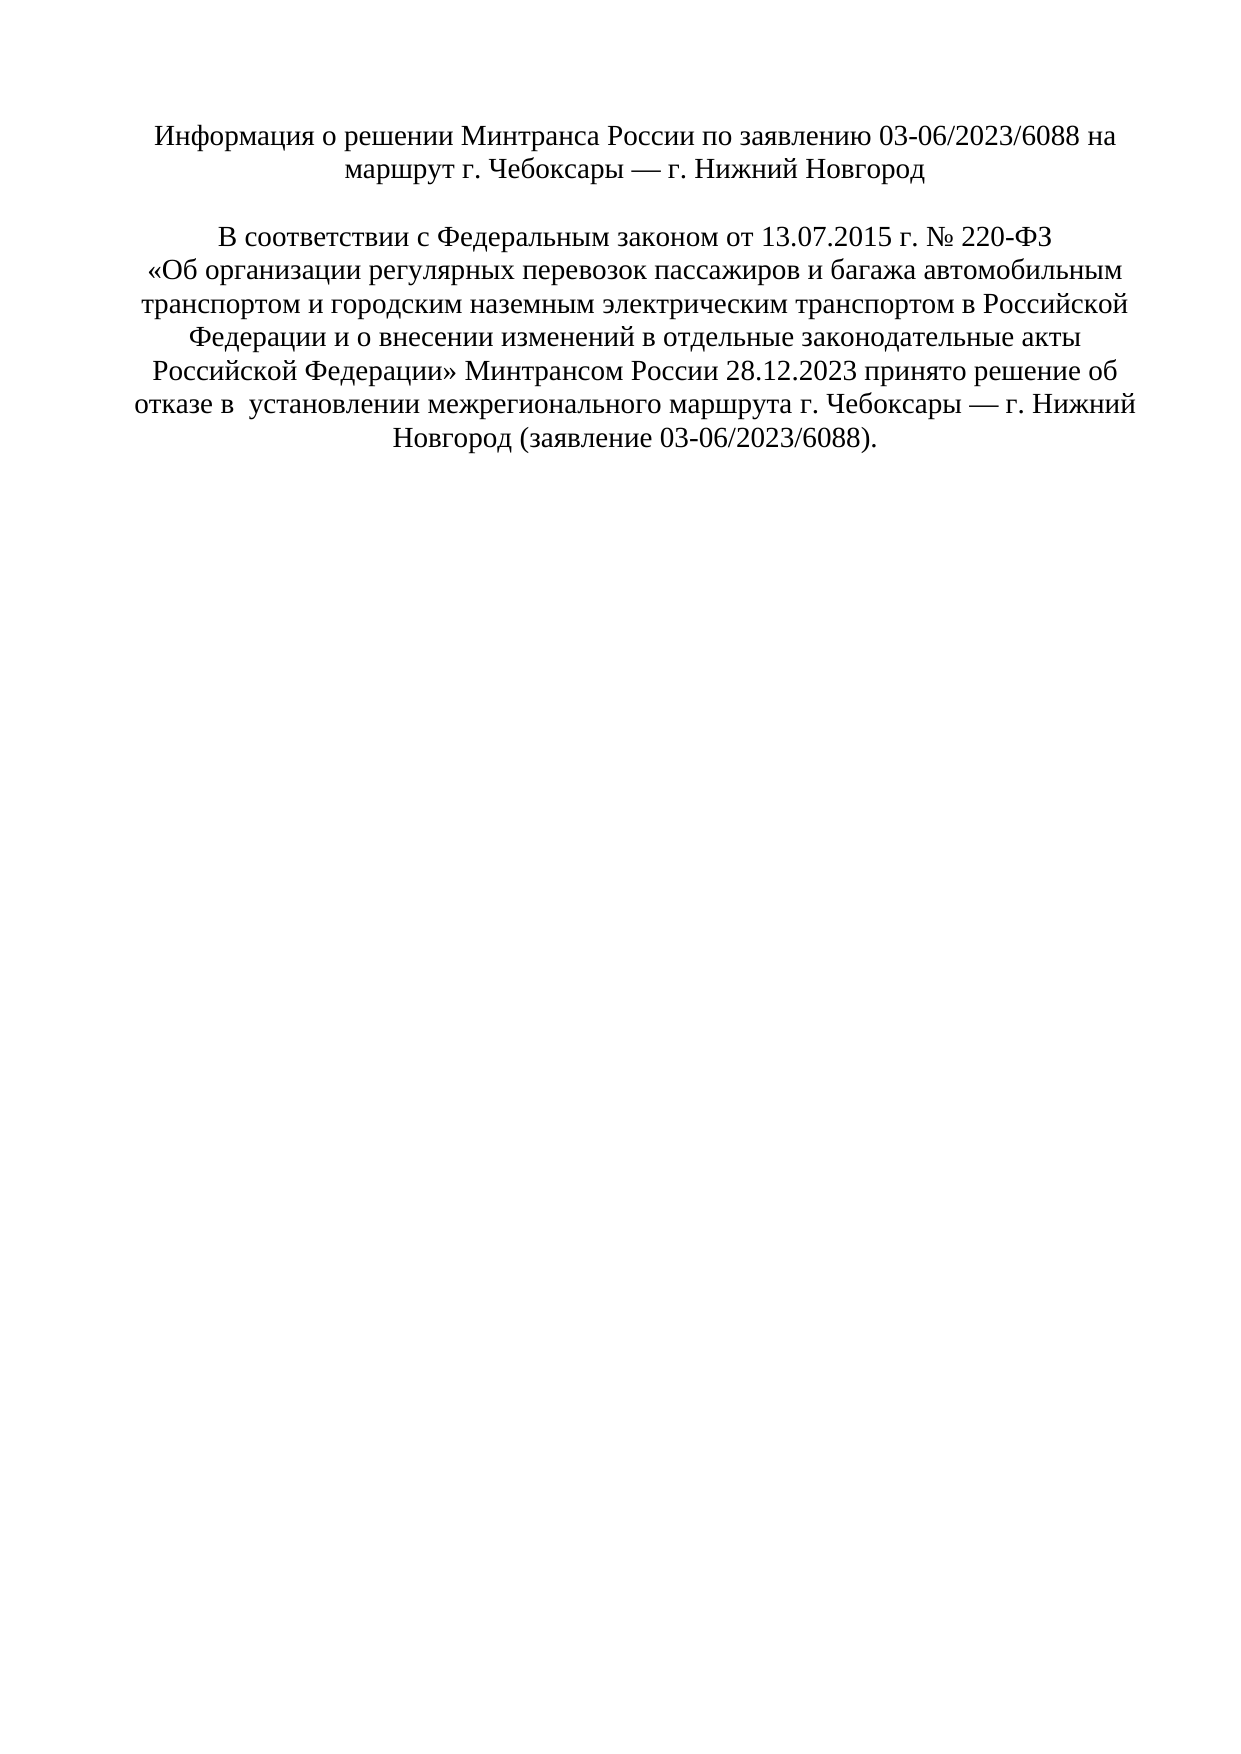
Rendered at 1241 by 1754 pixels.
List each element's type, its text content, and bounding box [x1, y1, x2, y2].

text Информация о решении Минтранса России по заявлению 03-06/2023/6088 на маршрут г. Чебоксары — г. Нижний Новгород [118, 118, 1152, 185]
text В соответствии с Федеральным законом от 13.07.2015 г. № 220-ФЗ «Об организации регулярных перевозок пассажиров и багажа автомобильным транспортом и городским наземным электрическим транспортом в Российской Федерации и о внесении изменений в отдельные законодательные акты Российской Федерации» Минтрансом России 28.12.2023 принято решение об отказе в установлении межрегионального маршрута г. Чебоксары — г. Нижний Новгород (заявление 03-06/2023/6088). [118, 219, 1152, 453]
